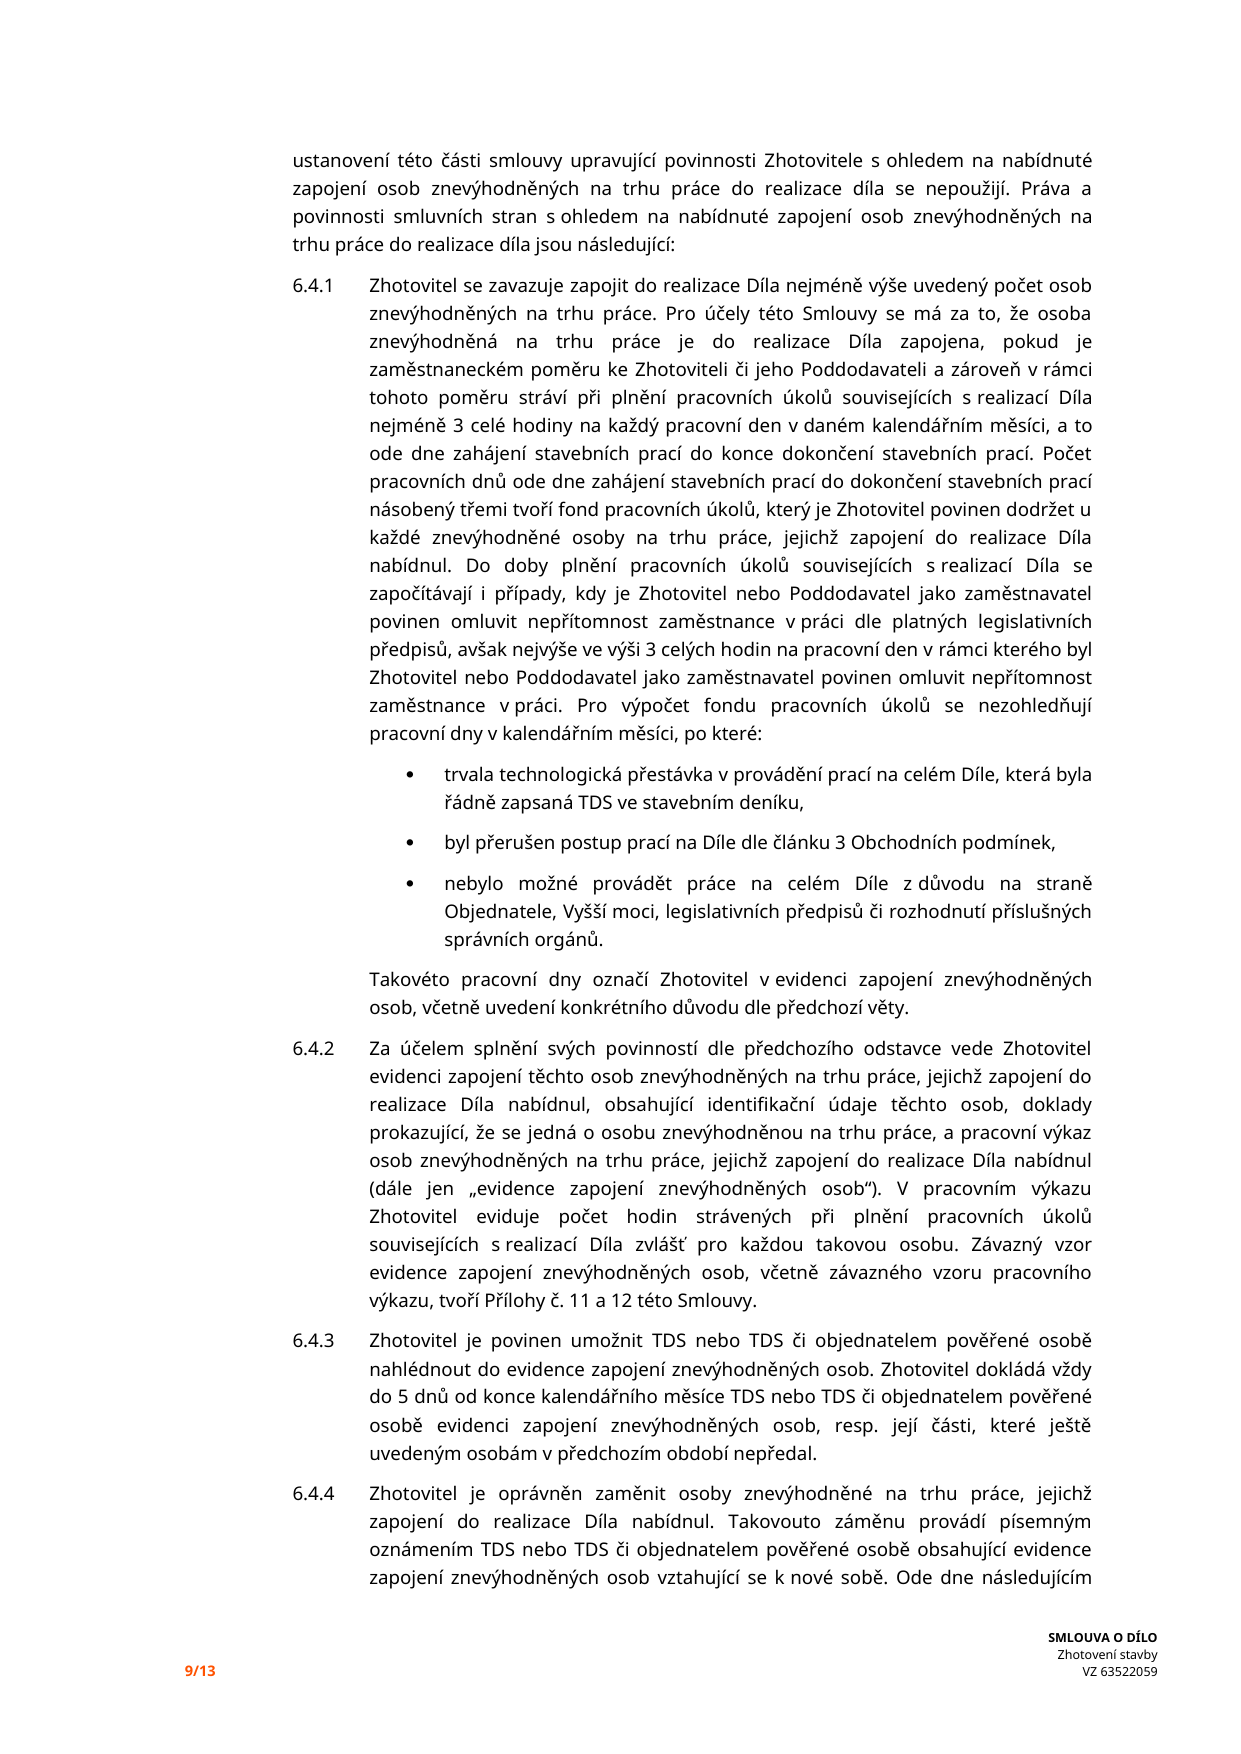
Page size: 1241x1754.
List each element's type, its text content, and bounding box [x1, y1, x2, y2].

text Zhotovitel je povinen umožnit TDS nebo TDS či objednatelem pověřené osobě nahlédnout do evidence zapojení znevýhodněných osob. Zhotovitel dokládá vždy do 5 dnů od konce kalendářního měsíce TDS nebo TDS či objednatelem pověřené osobě evidenci zapojení znevýhodněných osob, resp. její části, které ještě uvedeným osobám v předchozím období nepředal. [292, 1328, 1093, 1465]
list byl přerušen postup prací na Díle dle článku 3 Obchodních podmínek, [407, 829, 1093, 855]
text Za účelem splnění svých povinností dle předchozího odstavce vede Zhotovitel evidenci zapojení těchto osob znevýhodněných na trhu práce, jejichž zapojení do realizace Díla nabídnul, obsahující identifikační údaje těchto osob, doklady prokazující, že se jedná o osobu znevýhodněnou na trhu práce, a pracovní výkaz osob znevýhodněných na trhu práce, jejichž zapojení do realizace Díla nabídnul (dále jen „evidence zapojení znevýhodněných osob“). V pracovním výkazu Zhotovitel eviduje počet hodin strávených při plnění pracovních úkolů souvisejících s realizací Díla zvlášť pro každou takovou osobu. Závazný vzor evidence zapojení znevýhodněných osob, včetně závazného vzoru pracovního výkazu, tvoří Přílohy č. 11 a 12 této Smlouvy. [292, 1035, 1093, 1313]
list nebylo možné provádět práce na celém Díle z důvodu na straně Objednatele, Vyšší moci, legislativních předpisů či rozhodnutí příslušných správních orgánů. [407, 870, 1093, 952]
list Zhotovitel se zavazuje zapojit do realizace Díla nejméně výše uvedený počet osob znevýhodněných na trhu práce. Pro účely této Smlouvy se má za to, že osoba znevýhodněná na trhu práce je do realizace Díla zapojena, pokud je zaměstnaneckém poměru ke Zhotoviteli či jeho Poddodavateli a zároveň v rámci tohoto poměru stráví při plnění pracovních úkolů souvisejících s realizací Díla nejméně 3 celé hodiny na každý pracovní den v daném kalendářním měsíci, a to ode dne zahájení stavebních prací do konce dokončení stavebních prací. Počet pracovních dnů ode dne zahájení stavebních prací do dokončení stavebních prací násobený třemi tvoří fond pracovních úkolů, který je Zhotovitel povinen dodržet u každé znevýhodněné osoby na trhu práce, jejichž zapojení do realizace Díla nabídnul. Do doby plnění pracovních úkolů souvisejících s realizací Díla se započítávají i případy, kdy je Zhotovitel nebo Poddodavatel jako zaměstnavatel povinen omluvit nepřítomnost zaměstnance v práci dle platných legislativních předpisů, avšak nejvýše ve výši 3 celých hodin na pracovní den v rámci kterého byl Zhotovitel nebo Poddodavatel jako zaměstnavatel povinen omluvit nepřítomnost zaměstnance v práci. Pro výpočet fondu pracovních úkolů se nezohledňují pracovní dny v kalendářním měsíci, po které: [292, 272, 1093, 746]
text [292, 1480, 1093, 1590]
list Takovéto pracovní dny označí Zhotovitel v evidenci zapojení znevýhodněných osob, včetně uvedení konkrétního důvodu dle předchozí věty. [369, 967, 1093, 1020]
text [216, 147, 1093, 257]
list trvala technologická přestávka v provádění prací na celém Díle, která byla řádně zapsaná TDS ve stavebním deníku, [407, 761, 1093, 814]
